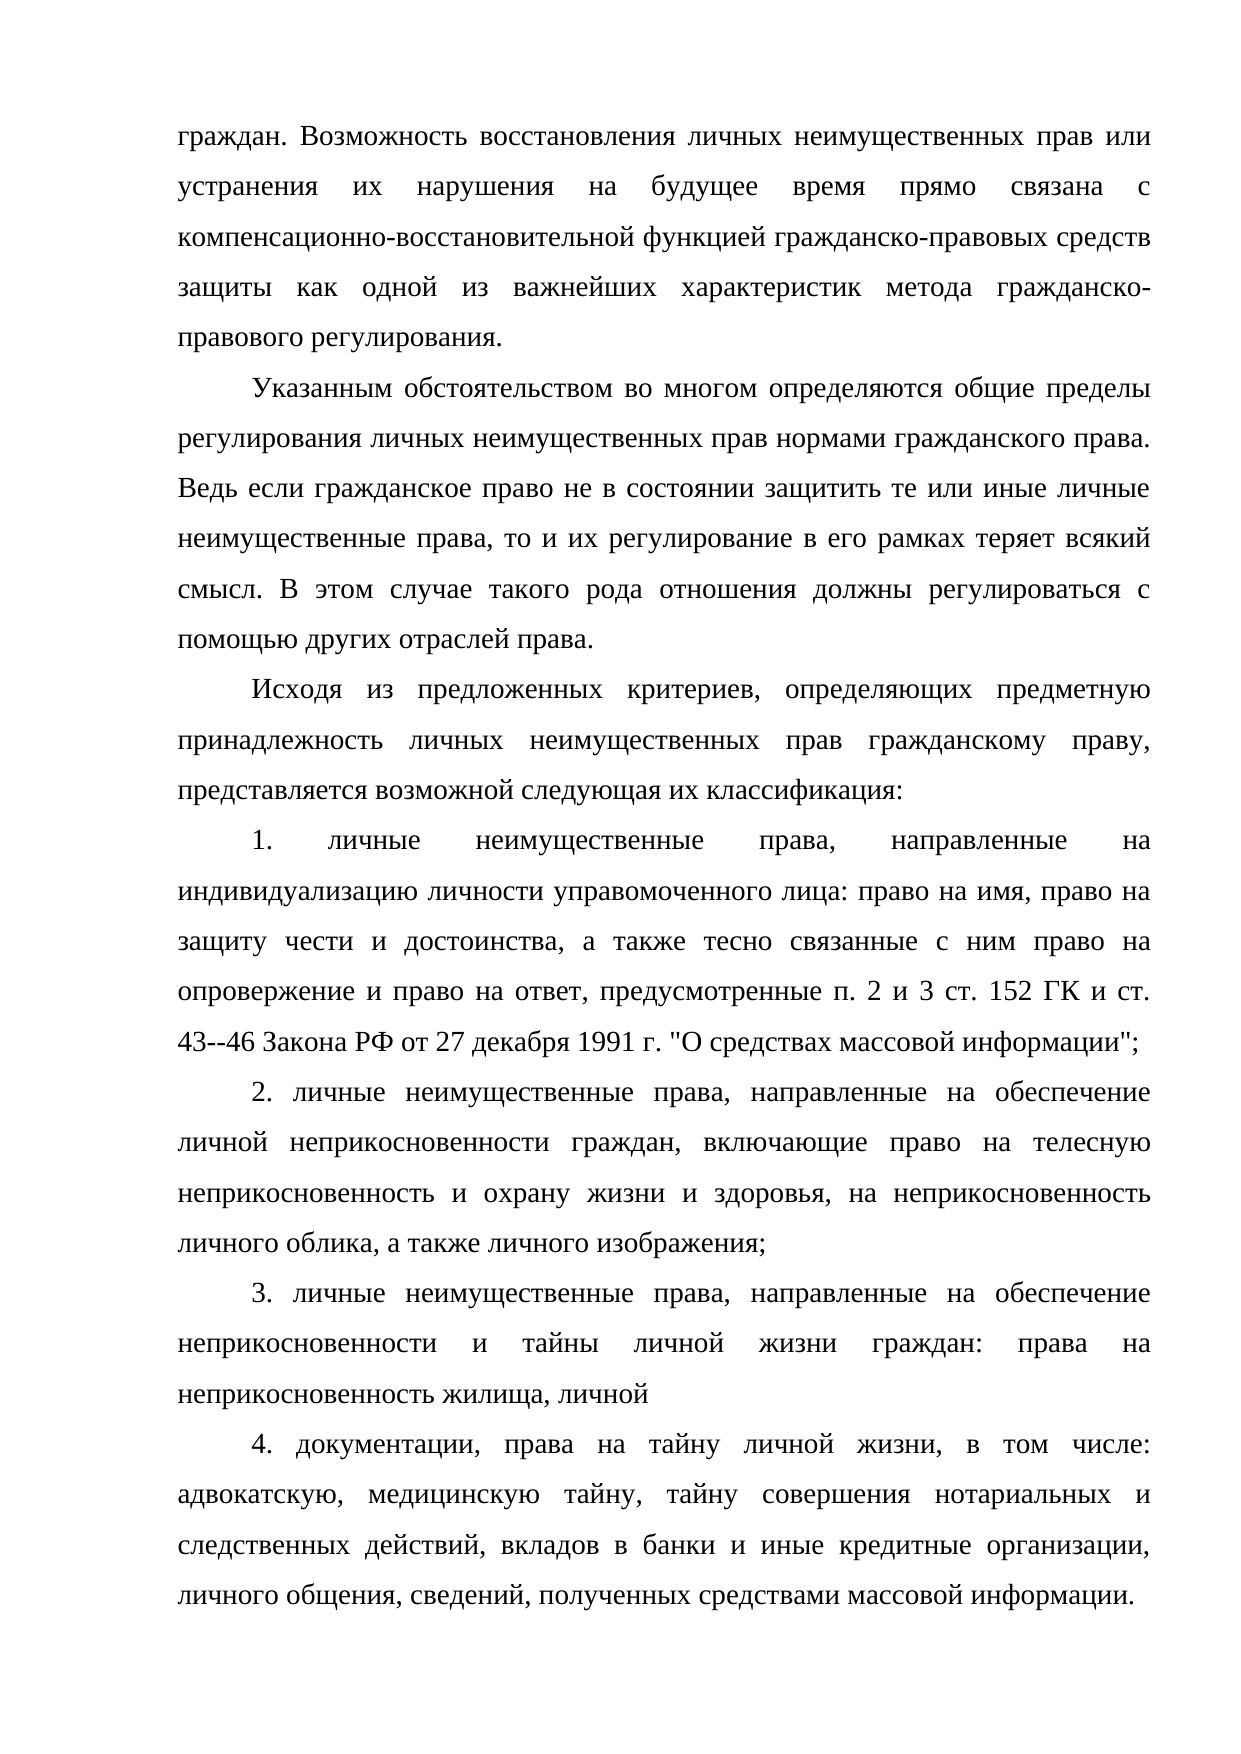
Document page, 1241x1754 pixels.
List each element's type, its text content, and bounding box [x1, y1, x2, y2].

list 4. документации, права на тайну личной жизни, в том числе: адвокатскую, медицинскую тайну, тайну совершения нотариальных и следственных действий, вкладов в банки и иные кредитные организации, личного общения, сведений, полученных средствами массовой информации. [177, 1426, 1152, 1611]
list Указанным обстоятельством во многом определяются общие пределы регулирования личных неимущественных прав нормами гражданского права. Ведь если гражданское право не в состоянии защитить те или иные личные неимущественные права, то и их регулирование в его рамках теряет всякий смысл. В этом случае такого рода отношения должны регулироваться с помощью других отраслей права. [177, 370, 1152, 655]
list 3. личные неимущественные права, направленные на обеспечение неприкосновенности и тайны личной жизни граждан: права на неприкосновенность жилища, личной [177, 1275, 1152, 1409]
list Исходя из предложенных критериев, определяющих предметную принадлежность личных неимущественных прав гражданскому праву, представляется возможной следующая их классификация: [177, 672, 1152, 806]
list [177, 118, 1152, 353]
list 2. личные неимущественные права, направленные на обеспечение личной неприкосновенности граждан, включающие право на телесную неприкосновенность и охрану жизни и здоровья, на неприкосновенность личного облика, а также личного изображения; [177, 1074, 1152, 1258]
list 1. личные неимущественные права, направленные на индивидуализацию личности управомоченного лица: право на имя, право на защиту чести и достоинства, а также тесно связанные с ним право на опровержение и право на ответ, предусмотренные п. 2 и 3 ст. 152 ГК и ст. 43--46 Закона РФ от "О средствах массовой информации"; [177, 822, 1152, 1057]
